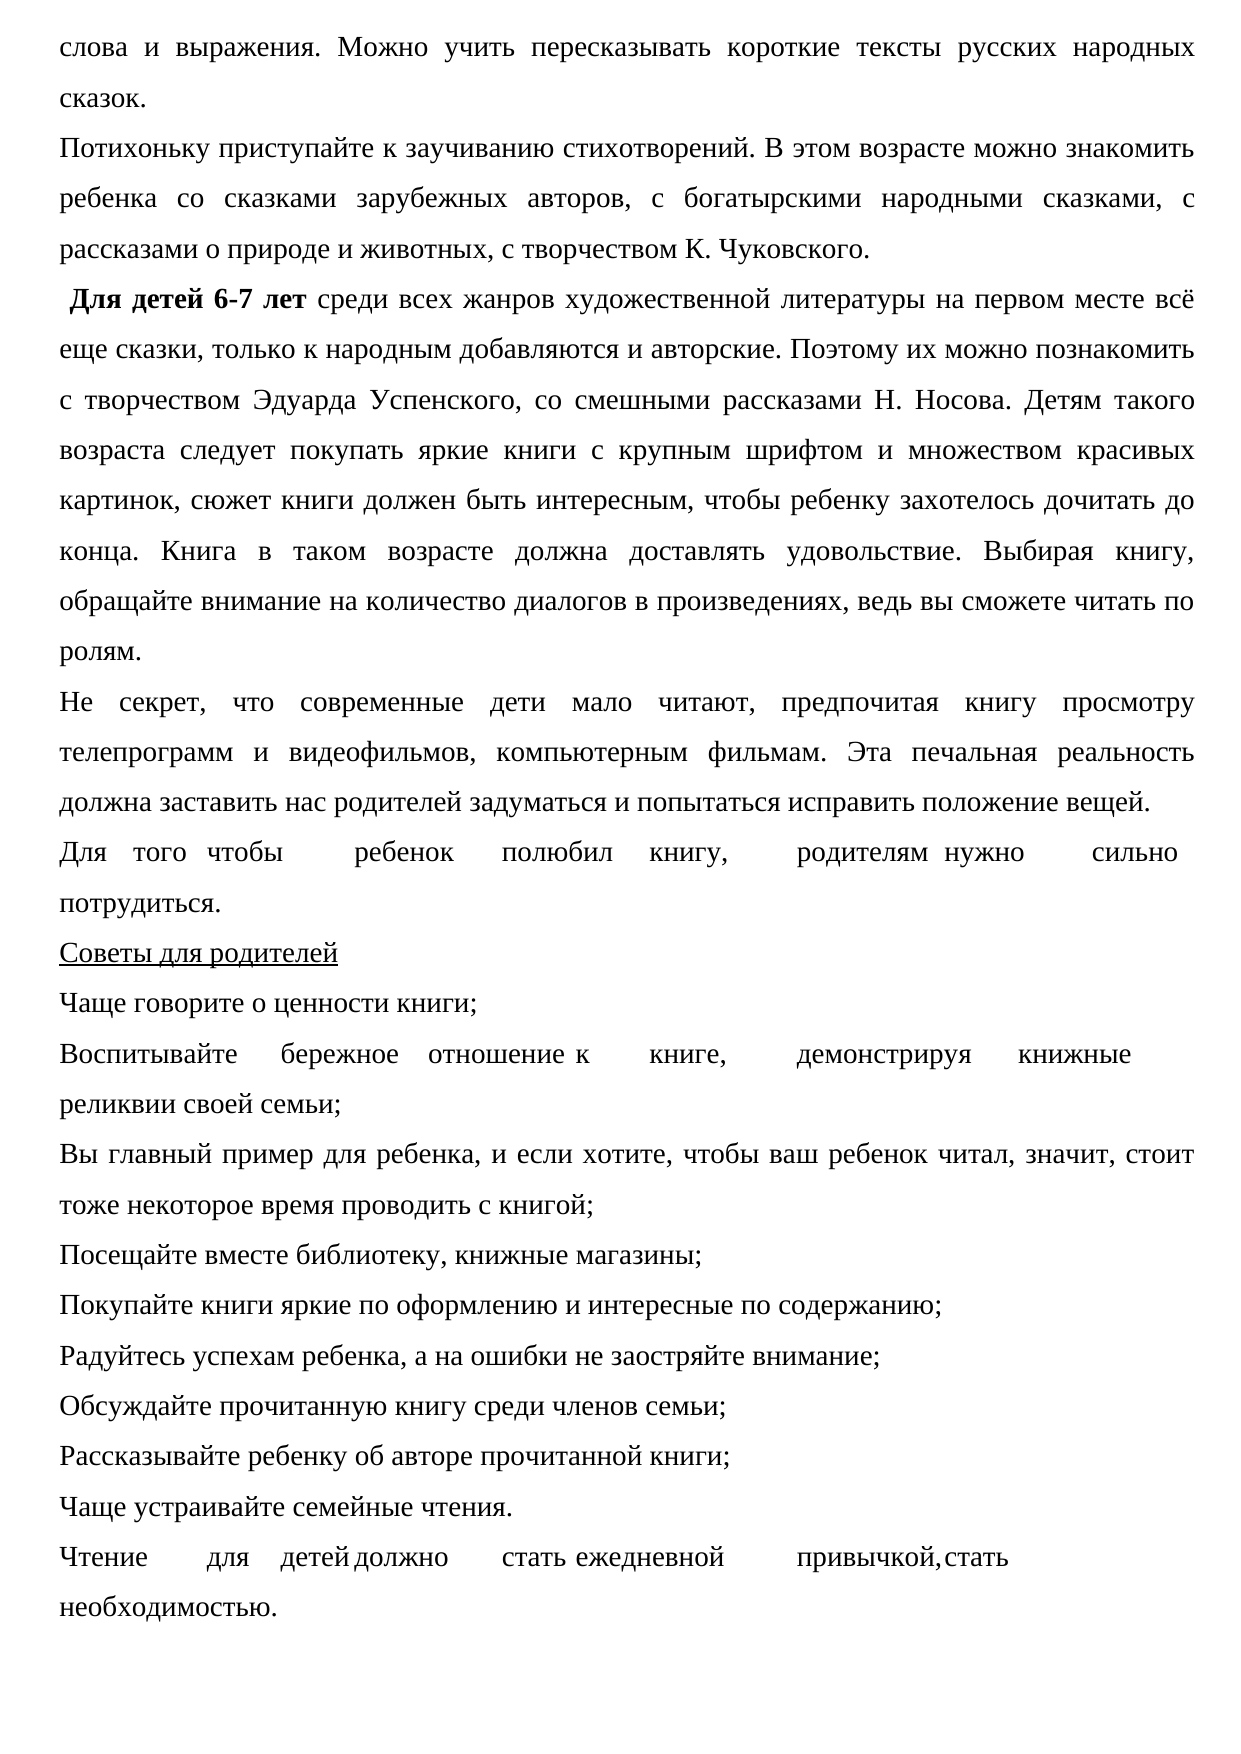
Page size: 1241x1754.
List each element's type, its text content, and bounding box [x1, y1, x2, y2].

text Посещайте вместе библиотеку, книжные магазины; [59, 1237, 1196, 1271]
text Потихоньку приступайте к заучиванию стихотворений. В этом возрасте можно знакомить ребенка со сказками зарубежных авторов, с богатырскими народными сказками, с рассказами о природе и животных, с творчеством К. Чуковского. [59, 130, 1196, 264]
text Советы для родителей [59, 935, 1196, 969]
text Не секрет, что современные дети мало читают, предпочитая книгу просмотру телепрограмм и видеофильмов, компьютерным фильмам. Эта печальная реальность должна заставить нас родителей задуматься и попытаться исправить положение вещей. [59, 684, 1196, 818]
text Радуйтесь успехам ребенка, а на ошибки не заостряйте внимание; [59, 1338, 1196, 1371]
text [59, 29, 1196, 113]
text Покупайте книги яркие по оформлению и интересные по содержанию; [59, 1287, 1196, 1321]
text Чаще говорите о ценности книги; [59, 986, 1196, 1019]
text Вы главный пример для ребенка, и если хотите, чтобы ваш ребенок читал, значит, стоит тоже некоторое время проводить с книгой; [59, 1136, 1196, 1220]
text Чаще устраивайте семейные чтения. [59, 1489, 1196, 1522]
text Рассказывайте ребенку об авторе прочитанной книги; [59, 1438, 1196, 1472]
text Для детей 6-7 лет среди всех жанров художественной литературы на первом месте всё еще сказки, только к народным добавляются и авторские. Поэтому их можно познакомить с творчеством Эдуарда Успенского, со смешными рассказами Н. Носова. Детям такого возраста следует покупать яркие книги с крупным шрифтом и множеством красивых картинок, сюжет книги должен быть интересным, чтобы ребенку захотелось дочитать до конца. Книга в таком возрасте должна доставлять удовольствие. Выбирая книгу, обращайте внимание на количество диалогов в произведениях, ведь вы сможете читать по ролям. [59, 281, 1196, 667]
text Чтение для детей должно стать ежедневной привычкой, стать необходимостью. [59, 1539, 1196, 1623]
text Обсуждайте прочитанную книгу среди членов семьи; [59, 1388, 1196, 1422]
text Для того чтобы ребенок полюбил книгу, родителям нужно сильно потрудиться. [59, 834, 1196, 918]
text Воспитывайте бережное отношение к книге, демонстрируя книжные реликвии своей семьи; [59, 1036, 1196, 1120]
